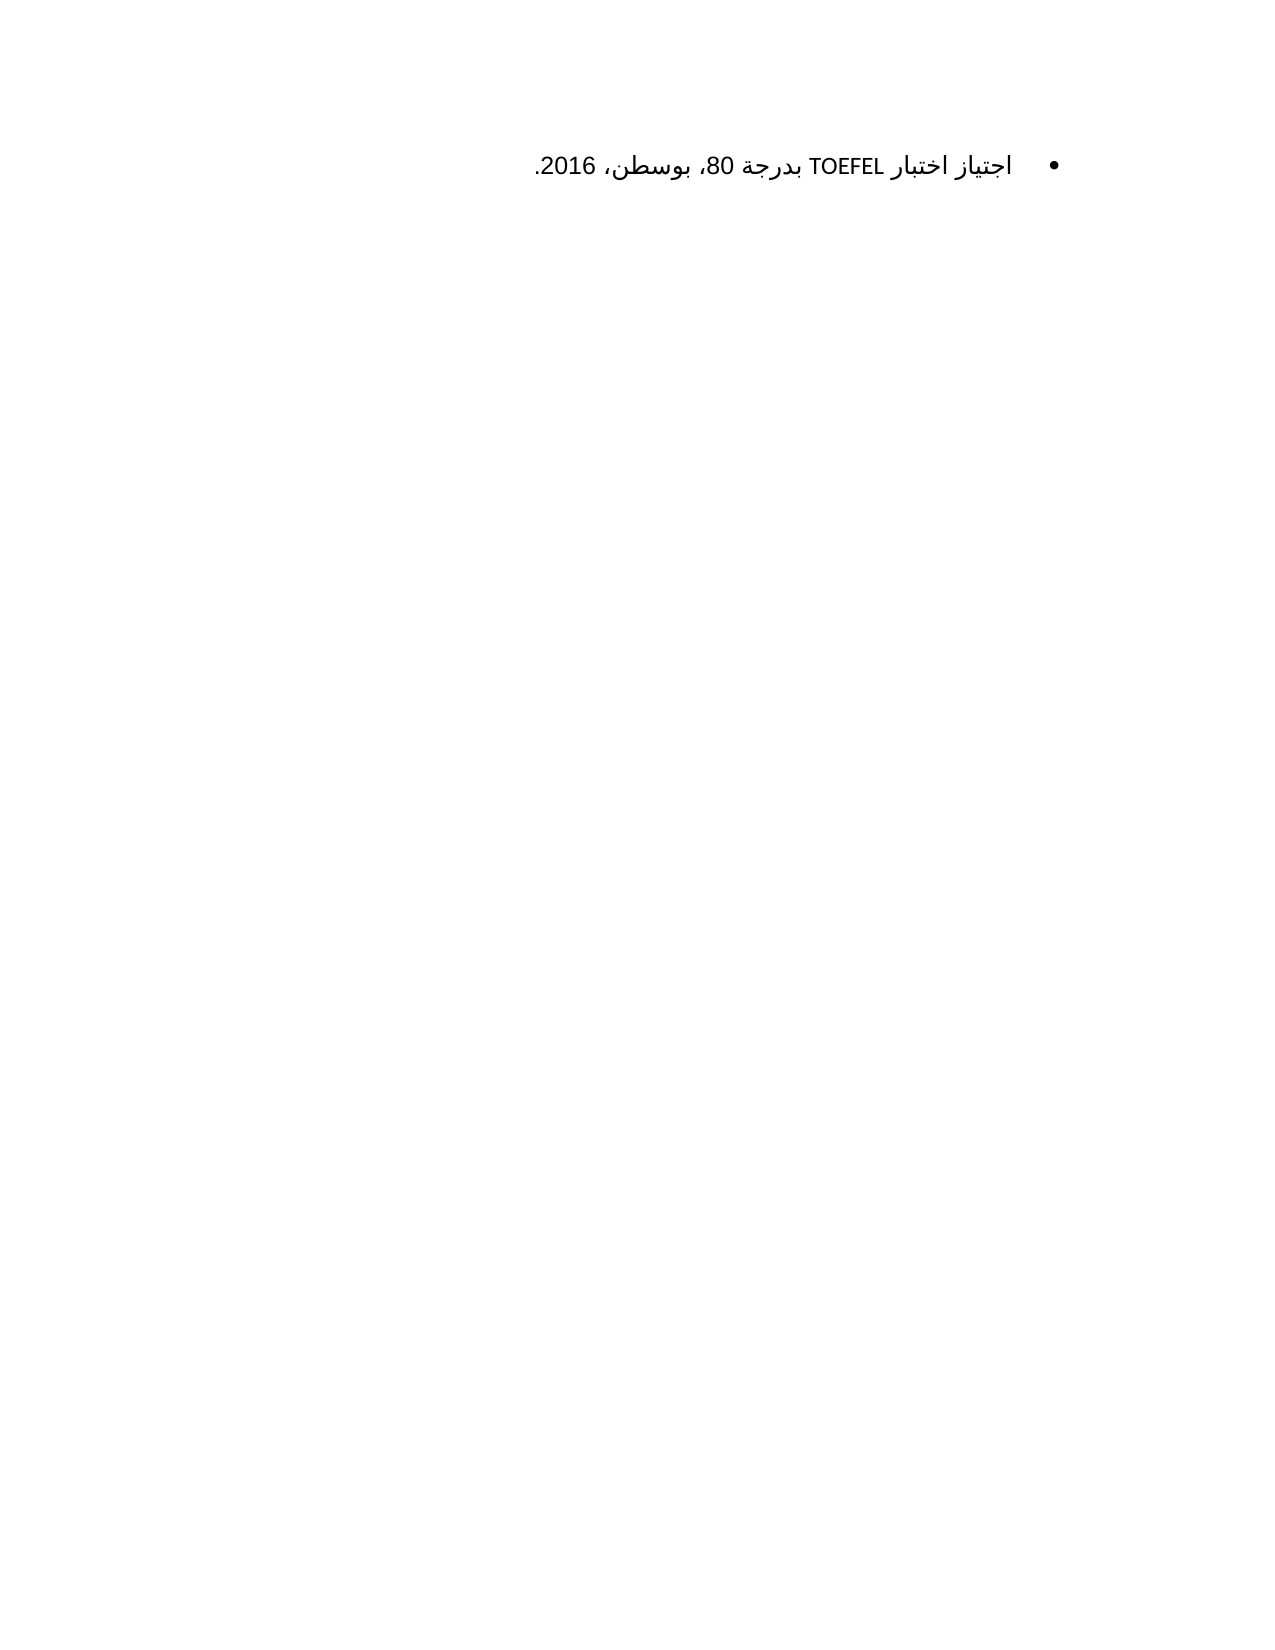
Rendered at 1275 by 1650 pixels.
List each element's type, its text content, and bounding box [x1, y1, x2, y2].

list اجتياز اختبار TOEFEL بدرجة 80، بوسطن، 2016. [187, 150, 1050, 181]
